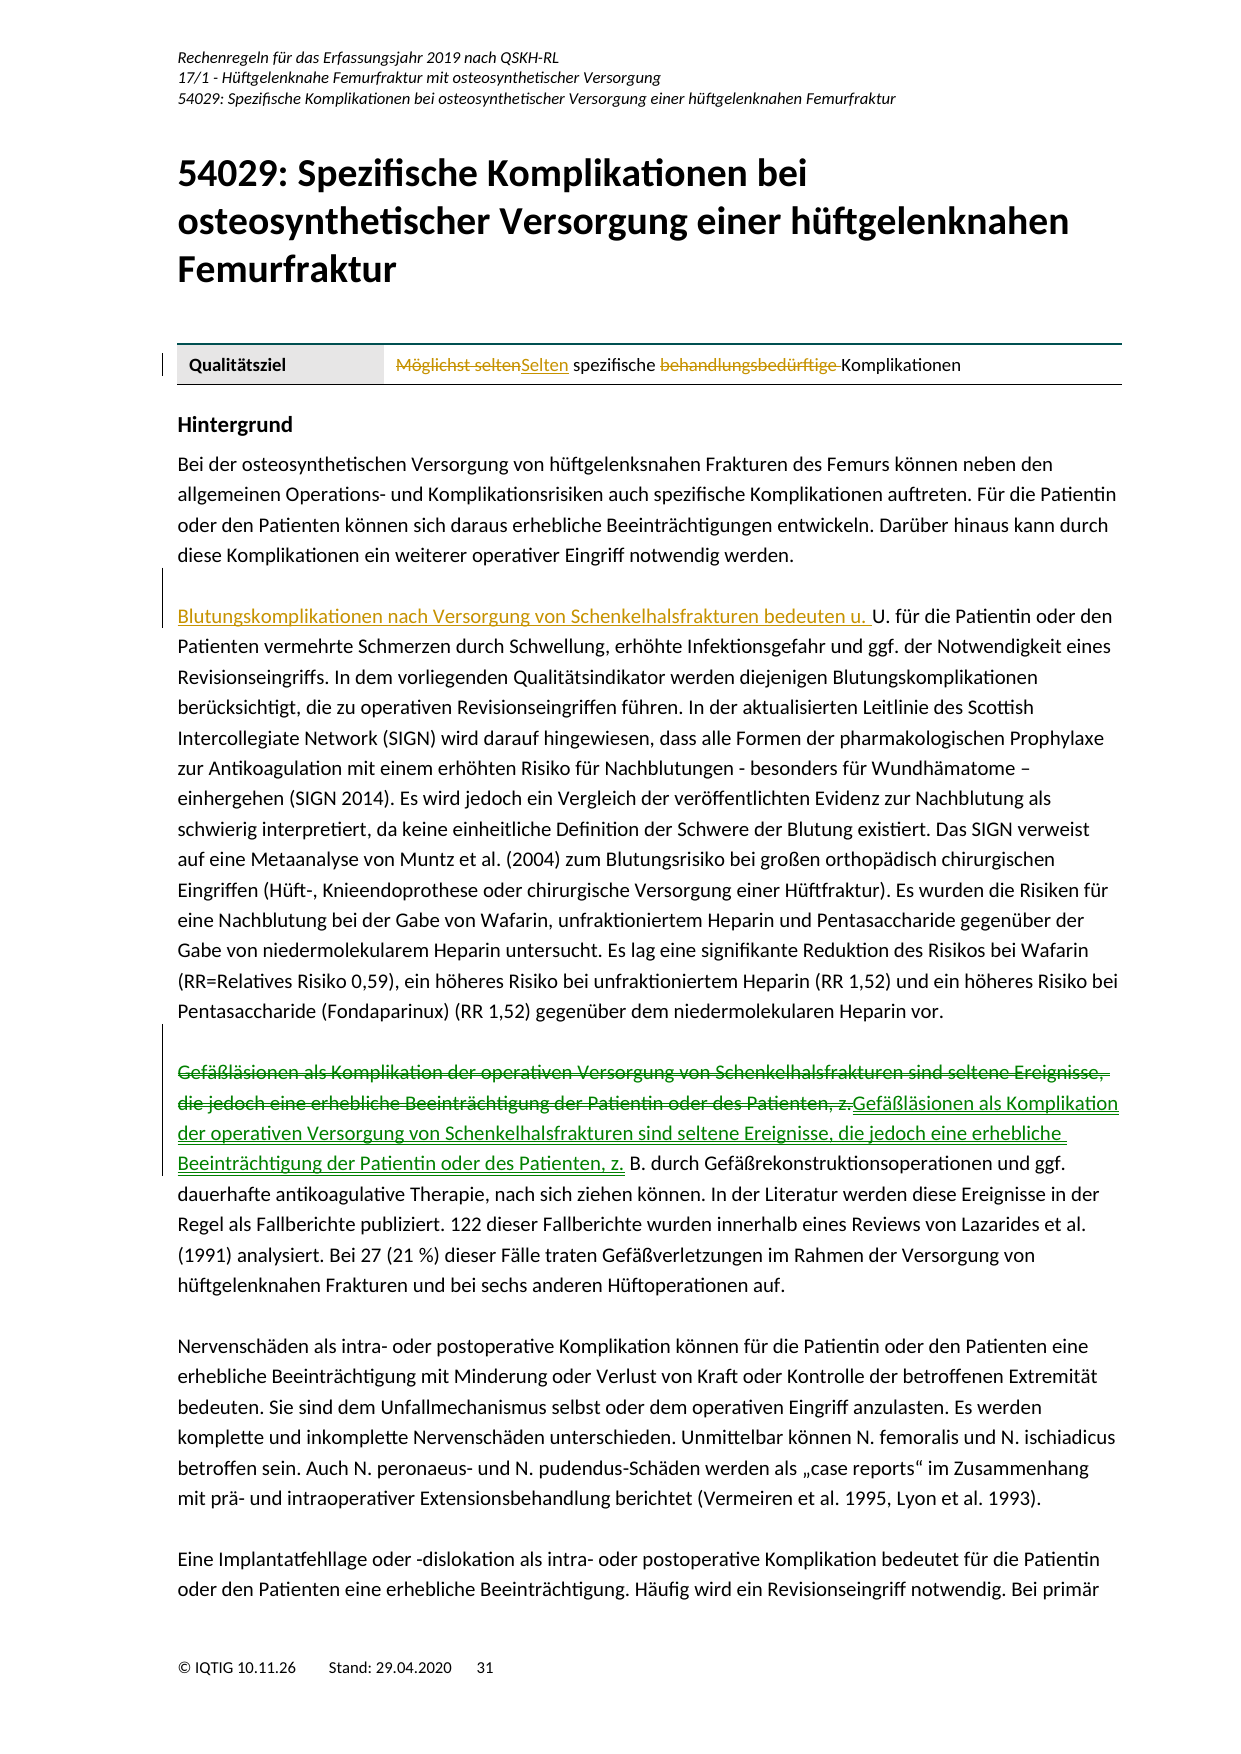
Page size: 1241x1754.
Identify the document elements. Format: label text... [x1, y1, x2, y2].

table_header Qualitätsziel [177, 345, 384, 384]
table_header spezifische Komplikationen [384, 345, 1122, 384]
text 54029: Spezifische Komplikationen bei osteosynthetischer Versorgung einer hüftgelenknahen Femurfraktur [177, 148, 1122, 293]
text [177, 451, 1122, 1602]
text Hintergrund [177, 410, 1122, 438]
